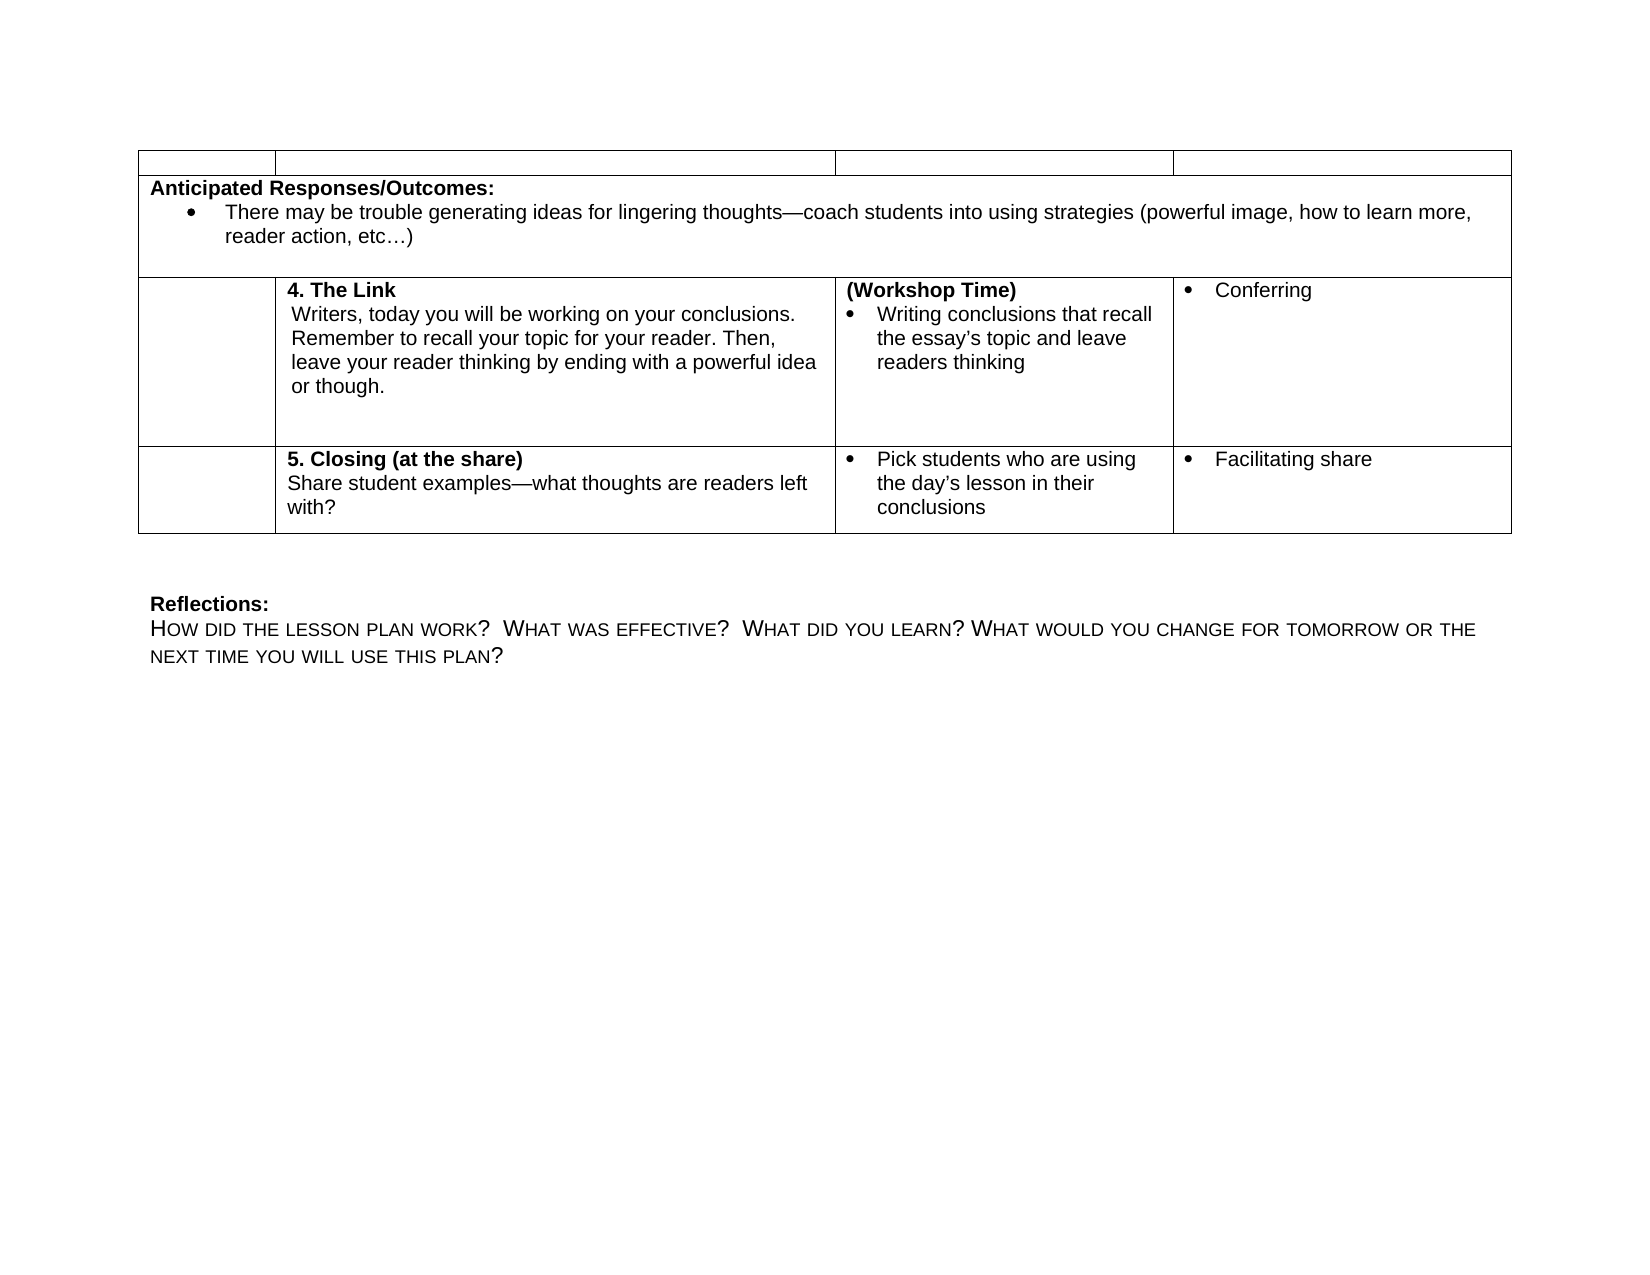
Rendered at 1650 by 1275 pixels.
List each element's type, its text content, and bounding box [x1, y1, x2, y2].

table_cell (Workshop Time) Writing conclusions that recall the essay’s topic and leave readers thinking [836, 278, 1173, 446]
table_cell Facilitating share [1174, 447, 1511, 533]
table_cell [139, 447, 275, 533]
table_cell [836, 151, 1173, 175]
text Reflections: [150, 591, 1500, 615]
table_cell 5. Closing (at the share) Share student examples—what thoughts are readers left with? [276, 447, 835, 533]
table_cell Pick students who are using the day’s lesson in their conclusions [836, 447, 1173, 533]
table_cell Anticipated Responses/Outcomes: There may be trouble generating ideas for lingering thoughts—coach students into using strategies (powerful image, how to learn more, reader action, etc…) [139, 176, 1511, 277]
table_cell Conferring [1174, 278, 1511, 446]
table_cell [276, 151, 835, 175]
table_cell 4. The Link Writers, today you will be working on your conclusions. Remember to recall your topic for your reader. Then, leave your reader thinking by ending with a powerful idea or though. [276, 278, 835, 446]
text How did the lesson plan work? What was effective? What did you learn? What would you change for tomorrow or the next time you will use this plan? [150, 615, 1500, 668]
table_cell [139, 151, 275, 175]
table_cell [1174, 151, 1511, 175]
table_cell [139, 278, 275, 446]
